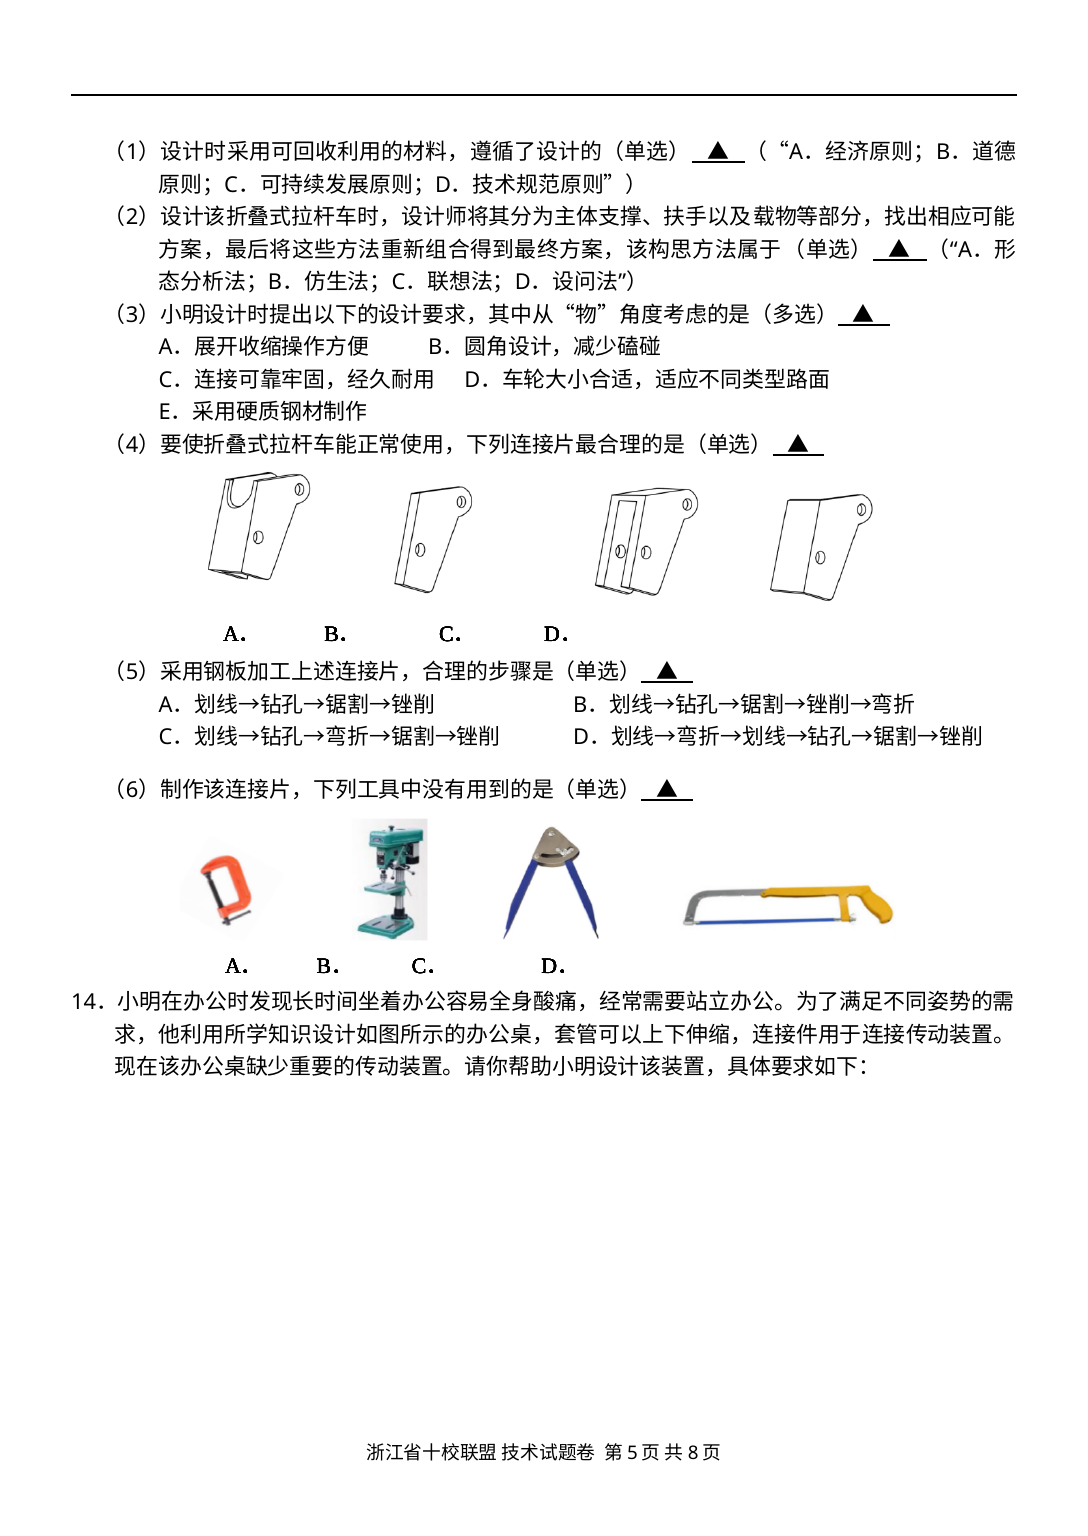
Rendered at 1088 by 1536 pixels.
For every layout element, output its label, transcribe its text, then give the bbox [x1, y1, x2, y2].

text （5）采用钢板加工上述连接片，合理的步骤是（单选） ▲ [104, 654, 1017, 686]
text E．采用硬质钢材制作 [158, 394, 1017, 426]
text 14．小明在办公时发现长时间坐着办公容易全身酸痛，经常需要站立办公。为了满足不同姿势的需求，他利用所学知识设计如图所示的办公桌，套管可以上下伸缩，连接件用于连接传动装置。现在该办公桌缺少重要的传动装置。请你帮助小明设计该装置，具体要求如下： [71, 984, 1017, 1081]
text A．划线→钻孔→锯割→锉削 B．划线→钻孔→锯割→锉削→弯折 [158, 686, 1017, 719]
picture [206, 463, 881, 607]
text C．连接可靠牢固，经久耐用 D．车轮大小合适，适应不同类型路面 [158, 361, 1017, 394]
text A．展开收缩操作方便 B．圆角设计，减少磕碰 [158, 329, 1017, 361]
text （4）要使折叠式拉杆车能正常使用，下列连接片最合理的是（单选） ▲ [104, 426, 1017, 459]
text （6）制作该连接片，下列工具中没有用到的是（单选） ▲ [104, 751, 1017, 816]
text （1）设计时采用可回收利用的材料，遵循了设计的（单选） ▲ （“A．经济原则；B．道德原则；C．可持续发展原则；D．技术规范原则”） [104, 134, 1017, 199]
text C．划线→钻孔→弯折→锯割→锉削 D．划线→弯折→划线→钻孔→锯割→锉削 [158, 719, 1017, 751]
picture [179, 816, 907, 952]
text （2）设计该折叠式拉杆车时，设计师将其分为主体支撑、扶手以及载物等部分，找出相应可能方案，最后将这些方法重新组合得到最终方案，该构思方法属于（单选） ▲ （“A．形态分析法；B．仿生法；C．联想法；D．设问法”） [104, 199, 1017, 296]
text （3）小明设计时提出以下的设计要求，其中从“物”角度考虑的是（多选） ▲ [104, 296, 1017, 329]
